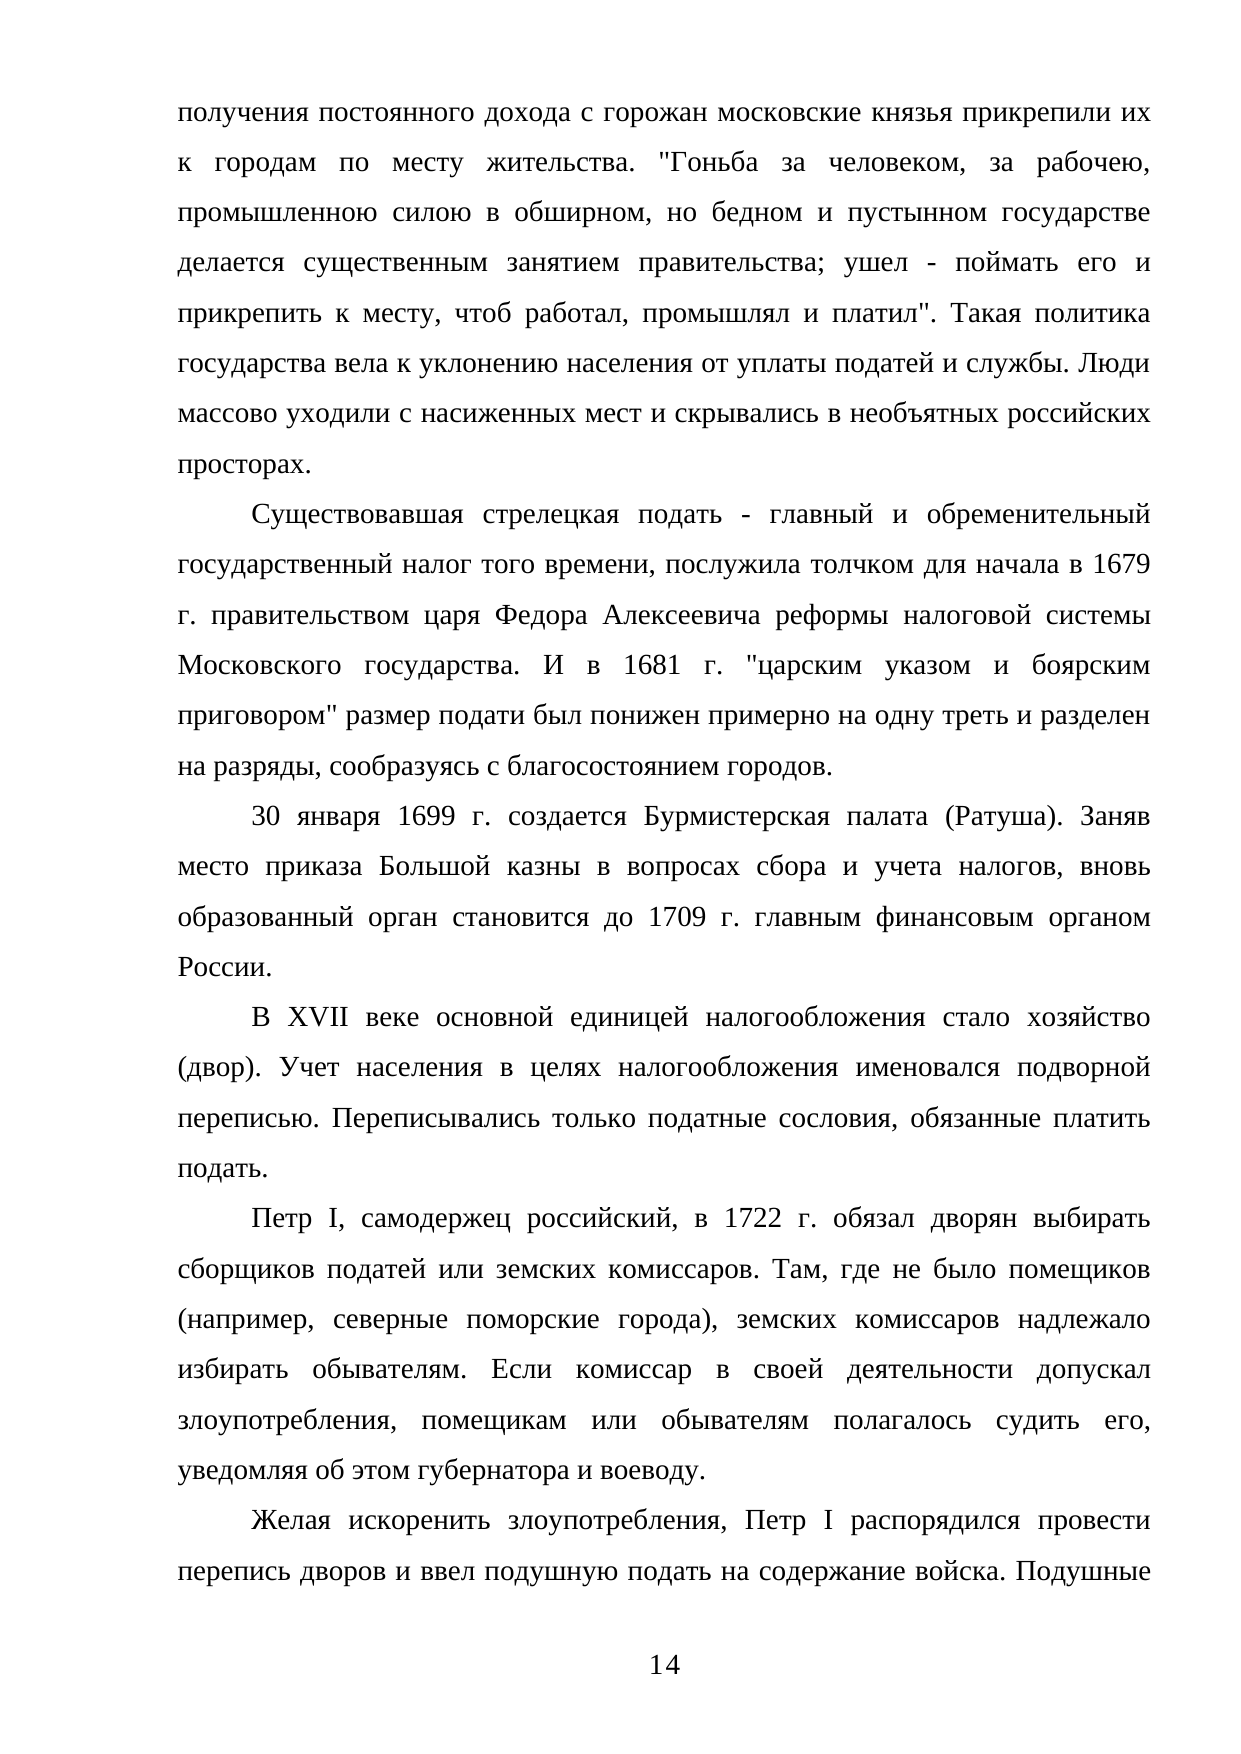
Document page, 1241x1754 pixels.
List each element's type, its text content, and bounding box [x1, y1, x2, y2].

text 30 января 1699 г. создается Бурмистерская палата (Ратуша). Заняв место приказа Большой казны в вопросах сбора и учета налогов, вновь образованный орган становится до 1709 г. главным финансовым органом России. [177, 798, 1152, 982]
text Существовавшая стрелецкая подать - главный и обременительный государственный налог того времени, послужила толчком для начала в 1679 г. правительством царя Федора Алексеевича реформы налоговой системы Московского государства. И в 1681 г. "царским указом и боярским приговором" размер подати был понижен примерно на одну треть и разделен на разряды, сообразуясь с благосостоянием городов. [177, 496, 1152, 781]
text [177, 94, 1152, 479]
text Петр I, самодержец российский, в 1722 г. обязал дворян выбирать сборщиков податей или земских комиссаров. Там, где не было помещиков (например, северные поморские города), земских комиссаров надлежало избирать обывателям. Если комиссар в своей деятельности допускал злоупотребления, помещикам или обывателям полагалось судить его, уведомляя об этом губернатора и воеводу. [177, 1201, 1152, 1486]
text В ХVII веке основной единицей налогообложения стало хозяйство (двор). Учет населения в целях налогообложения именовался подворной переписью. Переписывались только податные сословия, обязанные платить подать. [177, 999, 1152, 1184]
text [177, 1502, 1152, 1586]
